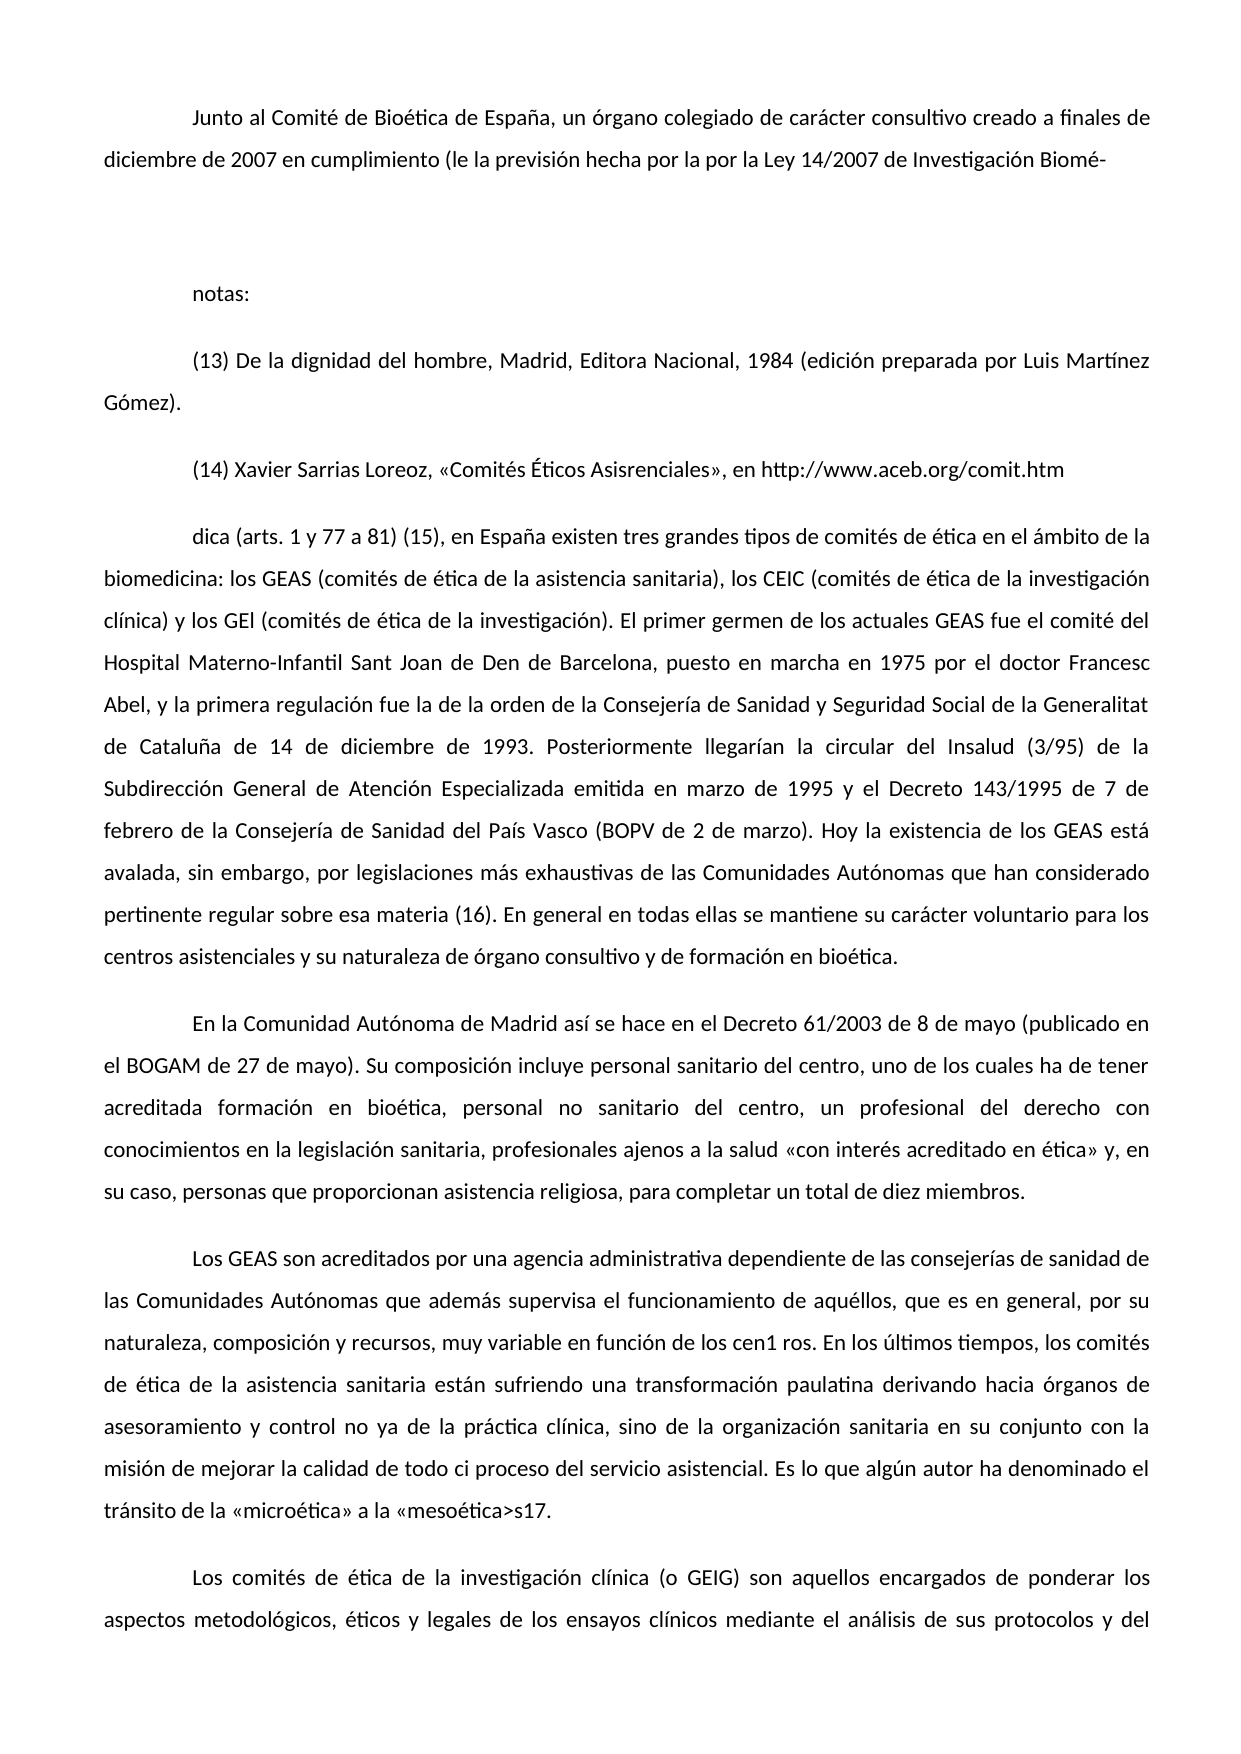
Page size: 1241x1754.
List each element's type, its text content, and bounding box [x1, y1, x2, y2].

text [103, 1563, 1152, 1633]
text dica (arts. 1 y 77 a 81) (15), en España existen tres grandes tipos de comités de ética en el ámbito de la biomedicina: los GEAS (comités de ética de la asistencia sanitaria), los CEIC (comités de ética de la investigación clínica) y los GEl (comités de ética de la investigación). El primer germen de los actuales GEAS fue el comité del Hospital Materno-Infantil Sant Joan de Den de Barcelona, puesto en marcha en 1975 por el doctor Francesc Abel, y la primera regulación fue la de la orden de la Consejería de Sanidad y Seguridad Social de la Generalitat de Cataluña de 14 de diciembre de 1993. Posteriormente llegarían la circular del Insalud (3/95) de la Subdirección General de Atención Especializada emitida en marzo de 1995 y el Decreto 143/1995 de 7 de febrero de la Consejería de Sanidad del País Vasco (BOPV de 2 de marzo). Hoy la existencia de los GEAS está avalada, sin embargo, por legislaciones más exhaustivas de las Comunidades Autónomas que han considerado pertinente regular sobre esa materia (16). En general en todas ellas se mantiene su carácter voluntario para los centros asistenciales y su naturaleza de órgano consultivo y de formación en bioética. [103, 522, 1152, 970]
text En la Comunidad Autónoma de Madrid así se hace en el Decreto 61/2003 de 8 de mayo (publicado en el BOGAM de 27 de mayo). Su composición incluye personal sanitario del centro, uno de los cuales ha de tener acreditada formación en bioética, personal no sanitario del centro, un profesional del derecho con conocimientos en la legislación sanitaria, profesionales ajenos a la salud «con interés acreditado en ética» y, en su caso, personas que proporcionan asistencia religiosa, para completar un total de diez miembros. [103, 1009, 1152, 1205]
text Junto al Comité de Bioética de España, un órgano colegiado de carácter consultivo creado a finales de diciembre de 2007 en cumplimiento (le la previsión hecha por la por la Ley 14/2007 de Investigación Biomé- [103, 103, 1152, 173]
text (13) De la dignidad del hombre, Madrid, Editora Nacional, 1984 (edición preparada por Luis Martínez Gómez). [103, 346, 1152, 416]
text notas: [103, 279, 1152, 307]
text (14) Xavier Sarrias Loreoz, «Comités Éticos Asisrenciales», en http://www.aceb.org/comit.htm [103, 455, 1152, 483]
text Los GEAS son acreditados por una agencia administrativa dependiente de las consejerías de sanidad de las Comunidades Autónomas que además supervisa el funcionamiento de aquéllos, que es en general, por su naturaleza, composición y recursos, muy variable en función de los cen1 ros. En los últimos tiempos, los comités de ética de la asistencia sanitaria están sufriendo una transformación paulatina derivando hacia órganos de asesoramiento y control no ya de la práctica clínica, sino de la organización sanitaria en su conjunto con la misión de mejorar la calidad de todo ci proceso del servicio asistencial. Es lo que algún autor ha denominado el tránsito de la «microética» a la «mesoética>s17. [103, 1244, 1152, 1524]
